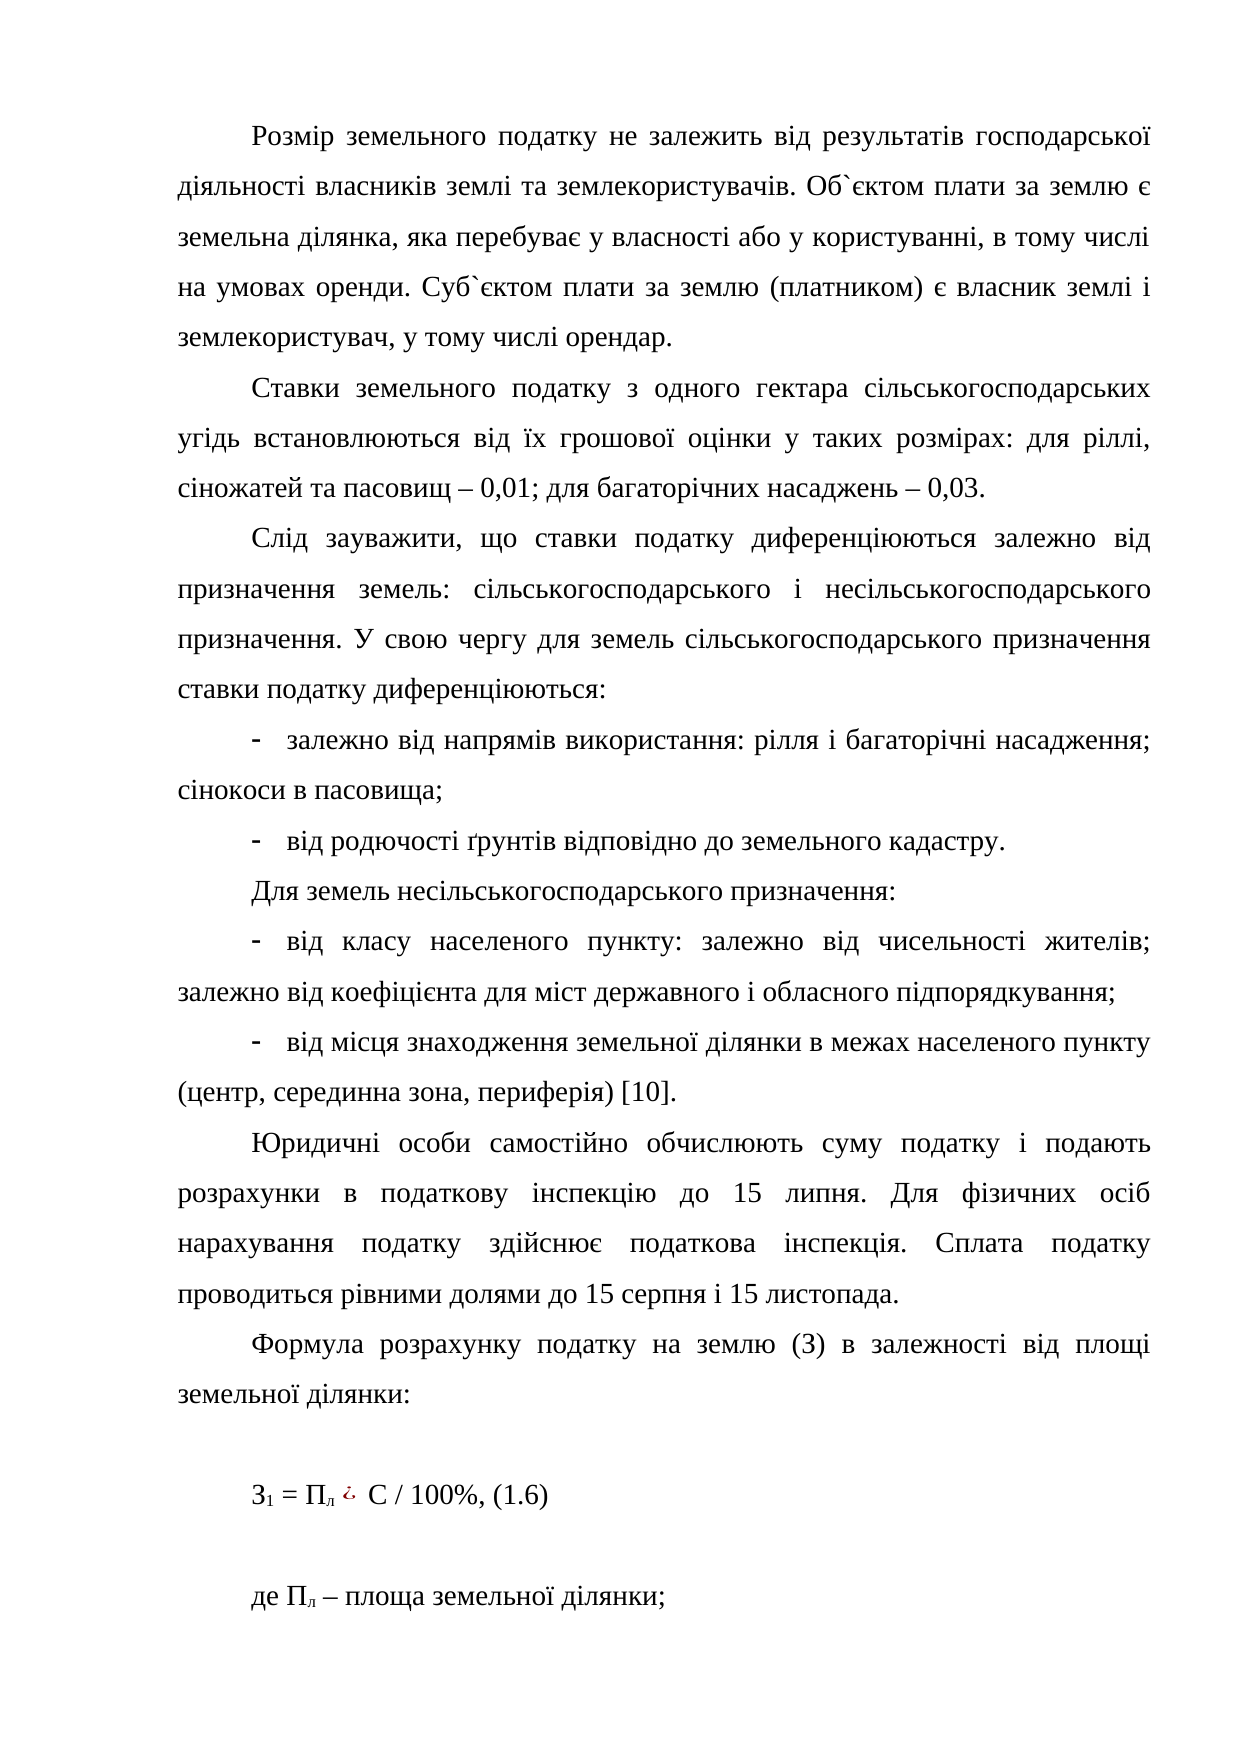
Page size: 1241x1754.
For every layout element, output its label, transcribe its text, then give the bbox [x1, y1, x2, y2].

text Ставки земельного податку з одного гектара сільськогосподарських угідь встановлюються від їх грошової оцінки у таких розмірах: для ріллі, сіножатей та пасовищ – 0,01; для багаторічних насаджень – 0,03. [177, 370, 1152, 504]
list від родючості ґрунтів відповідно до земельного кадастру. [177, 823, 1152, 856]
list від місця знаходження земельної ділянки в межах населеного пункту (центр, серединна зона, периферія) [10]. [177, 1024, 1152, 1108]
text Розмір земельного податку не залежить від результатів господарської діяльності власників землі та землекористувачів. Об`єктом плати за землю є земельна ділянка, яка перебуває у власності або у користуванні, в тому числі на умовах оренди. Суб`єктом плати за землю (платником) є власник землі і землекористувач, у тому числі орендар. [177, 118, 1152, 353]
text Юридичні особи самостійно обчислюють суму податку і подають розрахунки в податкову інспекцію до 15 липня. Для фізичних осіб нарахування податку здійснює податкова інспекція. Сплата податку проводиться рівними долями до 15 серпня і 15 листопада. [177, 1125, 1152, 1309]
text Для земель несільськогосподарського призначення: [177, 873, 1152, 907]
text З1 = Пл С / 100%, (1.6) [177, 1477, 1152, 1511]
text де Пл – площа земельної ділянки; [177, 1578, 1152, 1611]
text Формула розрахунку податку на землю (З) в залежності від площі земельної ділянки: [177, 1326, 1152, 1410]
text Слід зауважити, що ставки податку диференціюються залежно від призначення земель: сільськогосподарського і несільськогосподарського призначення. У свою чергу для земель сільськогосподарського призначення ставки податку диференціюються: [177, 521, 1152, 705]
list залежно від напрямів використання: рілля і багаторічні насадження; сінокоси в пасовища; [177, 722, 1152, 806]
list від класу населеного пункту: залежно від чисельності жителів; залежно від коефіцієнта для міст державного і обласного підпорядкування; [177, 923, 1152, 1007]
